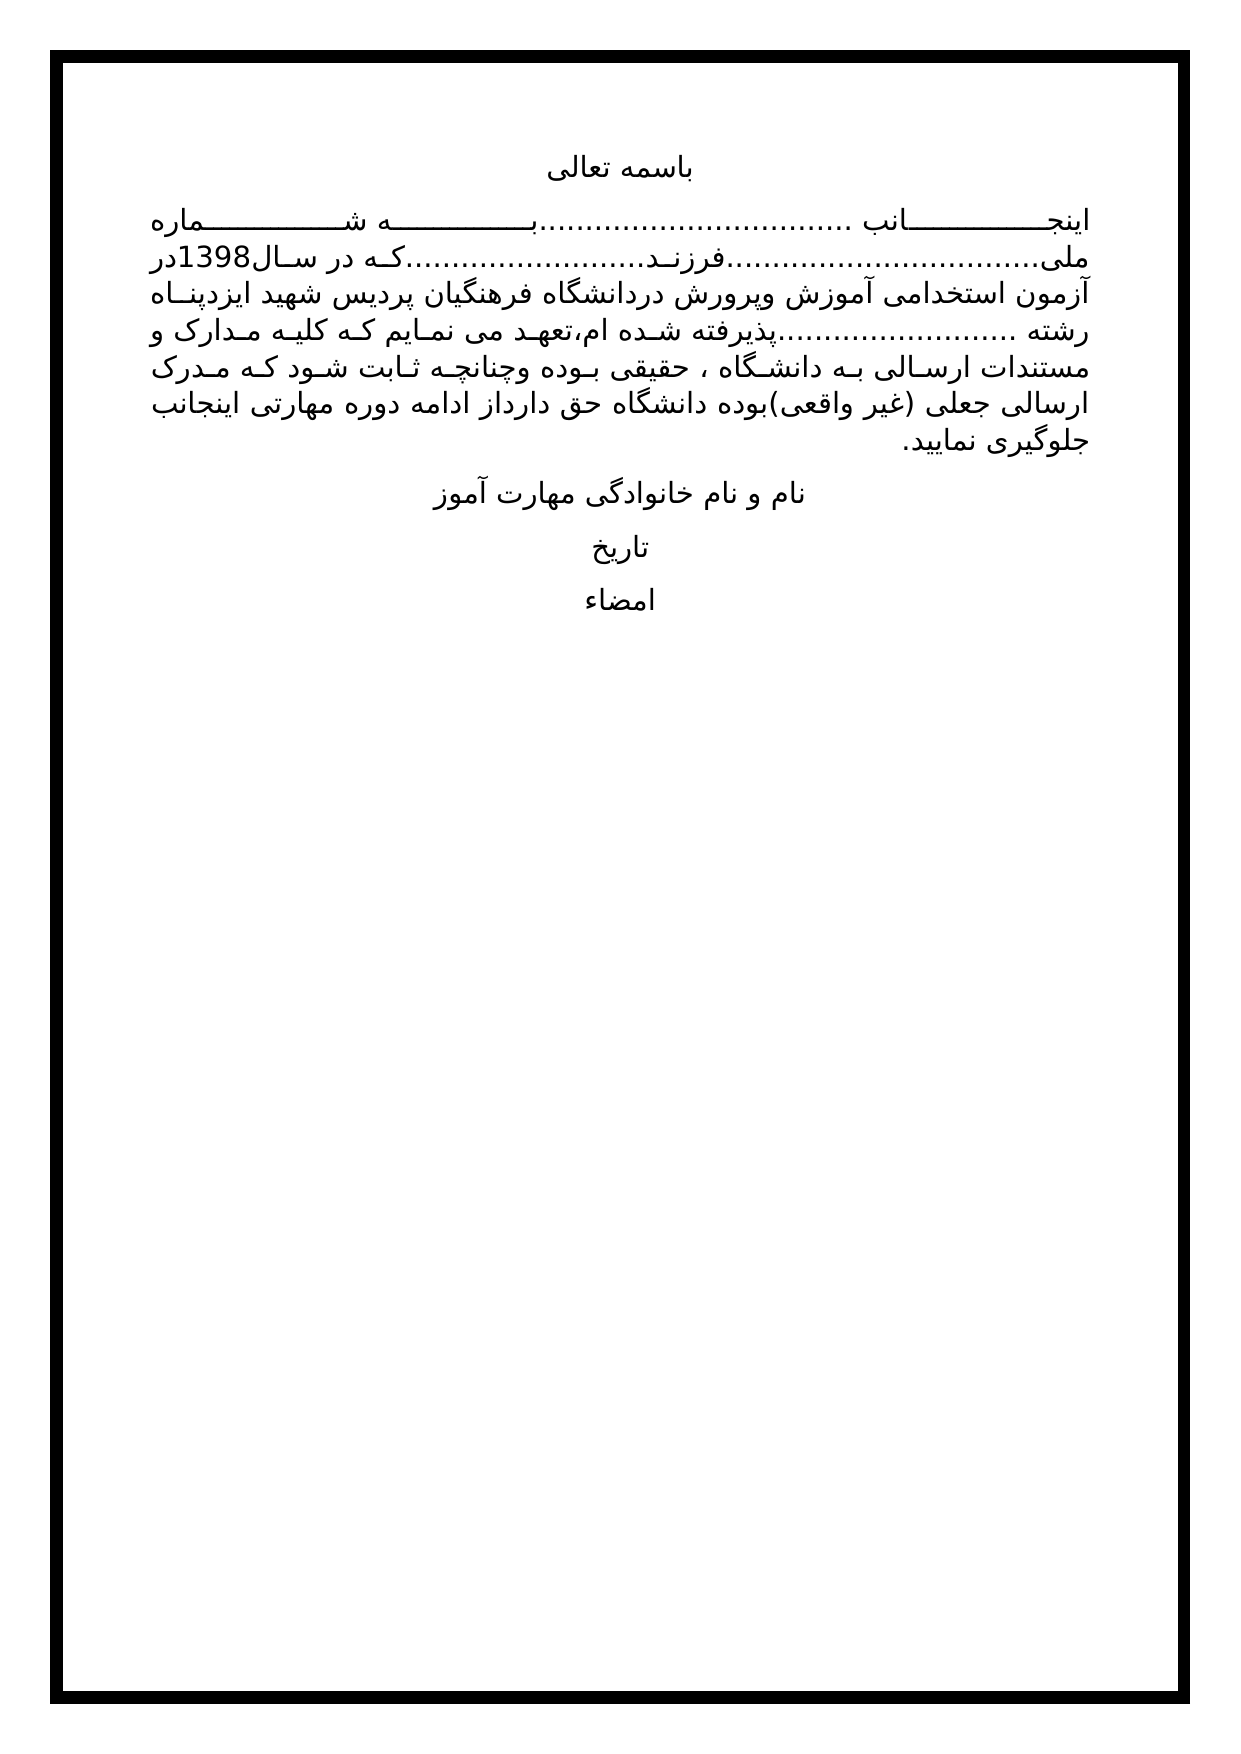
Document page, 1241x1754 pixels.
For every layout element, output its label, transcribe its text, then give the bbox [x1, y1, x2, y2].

text اینجانب ..................................به شماره ملی..................................فرزند..........................که در سال1398در آزمون استخدامی آموزش وپرورش دردانشگاه فرهنگیان پردیس شهید ایزدپناه رشته ..........................پذیرفته شده ام،تعهد می نمایم که کلیه مدارک و مستندات ارسالی به دانشگاه ، حقیقی بوده وچنانچه ثابت شود که مدرک ارسالی جعلی (غیر واقعی)بوده دانشگاه حق دارداز ادامه دوره مهارتی اینجانب جلوگیری نمایید. [150, 203, 1090, 457]
text نام و نام خانوادگی مهارت آموز [150, 477, 1090, 511]
text تاریخ [150, 530, 1090, 564]
text امضاء [150, 583, 1090, 617]
text باسمه تعالی [150, 150, 1090, 184]
